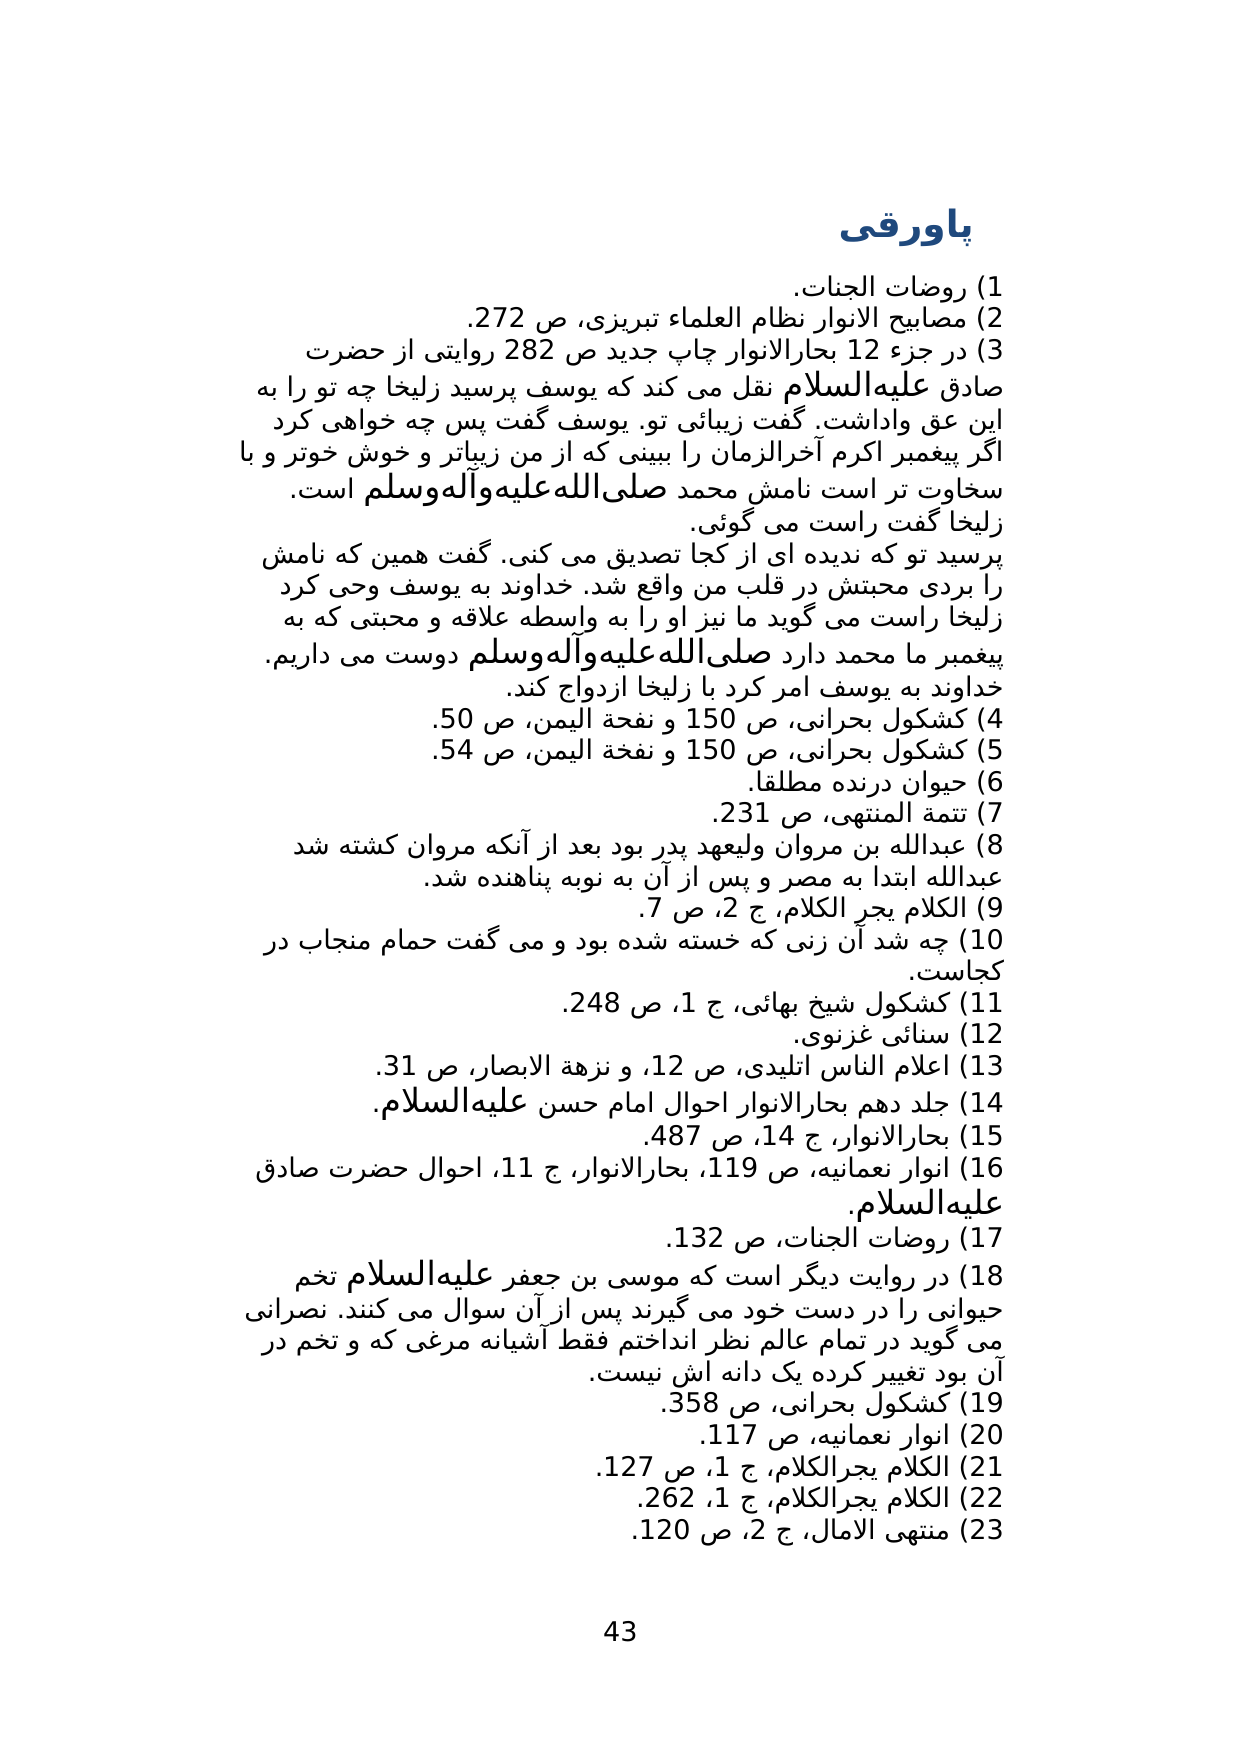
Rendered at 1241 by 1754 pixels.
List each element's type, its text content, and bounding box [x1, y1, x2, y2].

text 15) بحارالانوار، ج 14، ص 487. [236, 1121, 1004, 1152]
text 6) حیوان درنده مطلقا. [236, 766, 1004, 798]
text پرسید تو که ندیده ای از کجا تصدیق می کنی. گفت همین که نامش را بردی محبتش در قلب من واقع شد. خداوند به یوسف وحی کرد زلیخا راست می گوید ما نیز او را به واسطه علاقه و محبتی که به پیغمبر ما محمد دارد صلى‌الله‌عليه‌وآله‌وسلم دوست می داریم. خداوند به یوسف امر کرد با زلیخا ازدواج کند. [236, 538, 1004, 703]
text 19) کشکول بحرانی، ص 358. [236, 1388, 1004, 1419]
text 20) انوار نعمانیه، ص 117. [236, 1419, 1004, 1451]
text 22) الکلام یجرالکلام، ج 1، 262. [236, 1482, 1004, 1514]
text 11) کشکول شیخ بهائی، ج 1، ص 248. [236, 987, 1004, 1019]
text 10) چه شد آن زنی که خسته شده بود و می گفت حمام منجاب در کجاست. [236, 924, 1004, 987]
text 9) الکلام یجر الکلام، ج 2، ص 7. [236, 892, 1004, 924]
text 14) جلد دهم بحارالانوار احوال امام حسن عليه‌السلام. [236, 1082, 1004, 1121]
text 1) روضات الجنات. [236, 271, 1004, 302]
text 2) مصابیح الانوار نظام العلماء تبریزی، ص 272. [236, 302, 1004, 334]
text 5) کشکول بحرانی، ص 150 و نفخة الیمن، ص 54. [236, 734, 1004, 766]
text 4) کشکول بحرانی، ص 150 و نفحة الیمن، ص 50. [236, 703, 1004, 734]
text 23) منتهی الامال، ج 2، ص 120. [236, 1514, 1004, 1546]
subtitle پاورقی [236, 202, 1004, 246]
text 18) در روایت دیگر است که موسی بن جعفر عليه‌السلام تخم حیوانی را در دست خود می گیرند پس از آن سوال می کنند. نصرانی می گوید در تمام عالم نظر انداختم فقط آشیانه مرغی که و تخم در آن بود تغییر کرده یک دانه اش نیست. [236, 1254, 1004, 1388]
text 13) اعلام الناس اتلیدی، ص 12، و نزهة الابصار، ص 31. [236, 1050, 1004, 1082]
text 8) عبدالله بن مروان ولیعهد پدر بود بعد از آنکه مروان کشته شد عبدالله ابتدا به مصر و پس از آن به نوبه پناهنده شد. [236, 829, 1004, 892]
text 3) در جزء 12 بحارالانوار چاپ جدید ص 282 روایتی از حضرت صادق عليه‌السلام نقل می کند که یوسف پرسید زلیخا چه تو را به این عق واداشت. گفت زیبائی تو. یوسف گفت پس چه خواهی کرد اگر پیغمبر اکرم آخرالزمان را ببینی که از من زیباتر و خوش خوتر و با سخاوت تر است نامش محمد صلى‌الله‌عليه‌وآله‌وسلم است. زلیخا گفت راست می گوئی. [236, 334, 1004, 538]
text 12) سنائی غزنوی. [236, 1019, 1004, 1050]
text 17) روضات الجنات، ص 132. [236, 1223, 1004, 1254]
text 21) الکلام یجرالکلام، ج 1، ص 127. [236, 1451, 1004, 1482]
text 7) تتمة المنتهی، ص 231. [236, 798, 1004, 829]
text 16) انوار نعمانیه، ص 119، بحارالانوار، ج 11، احوال حضرت صادق عليه‌السلام. [236, 1152, 1004, 1223]
